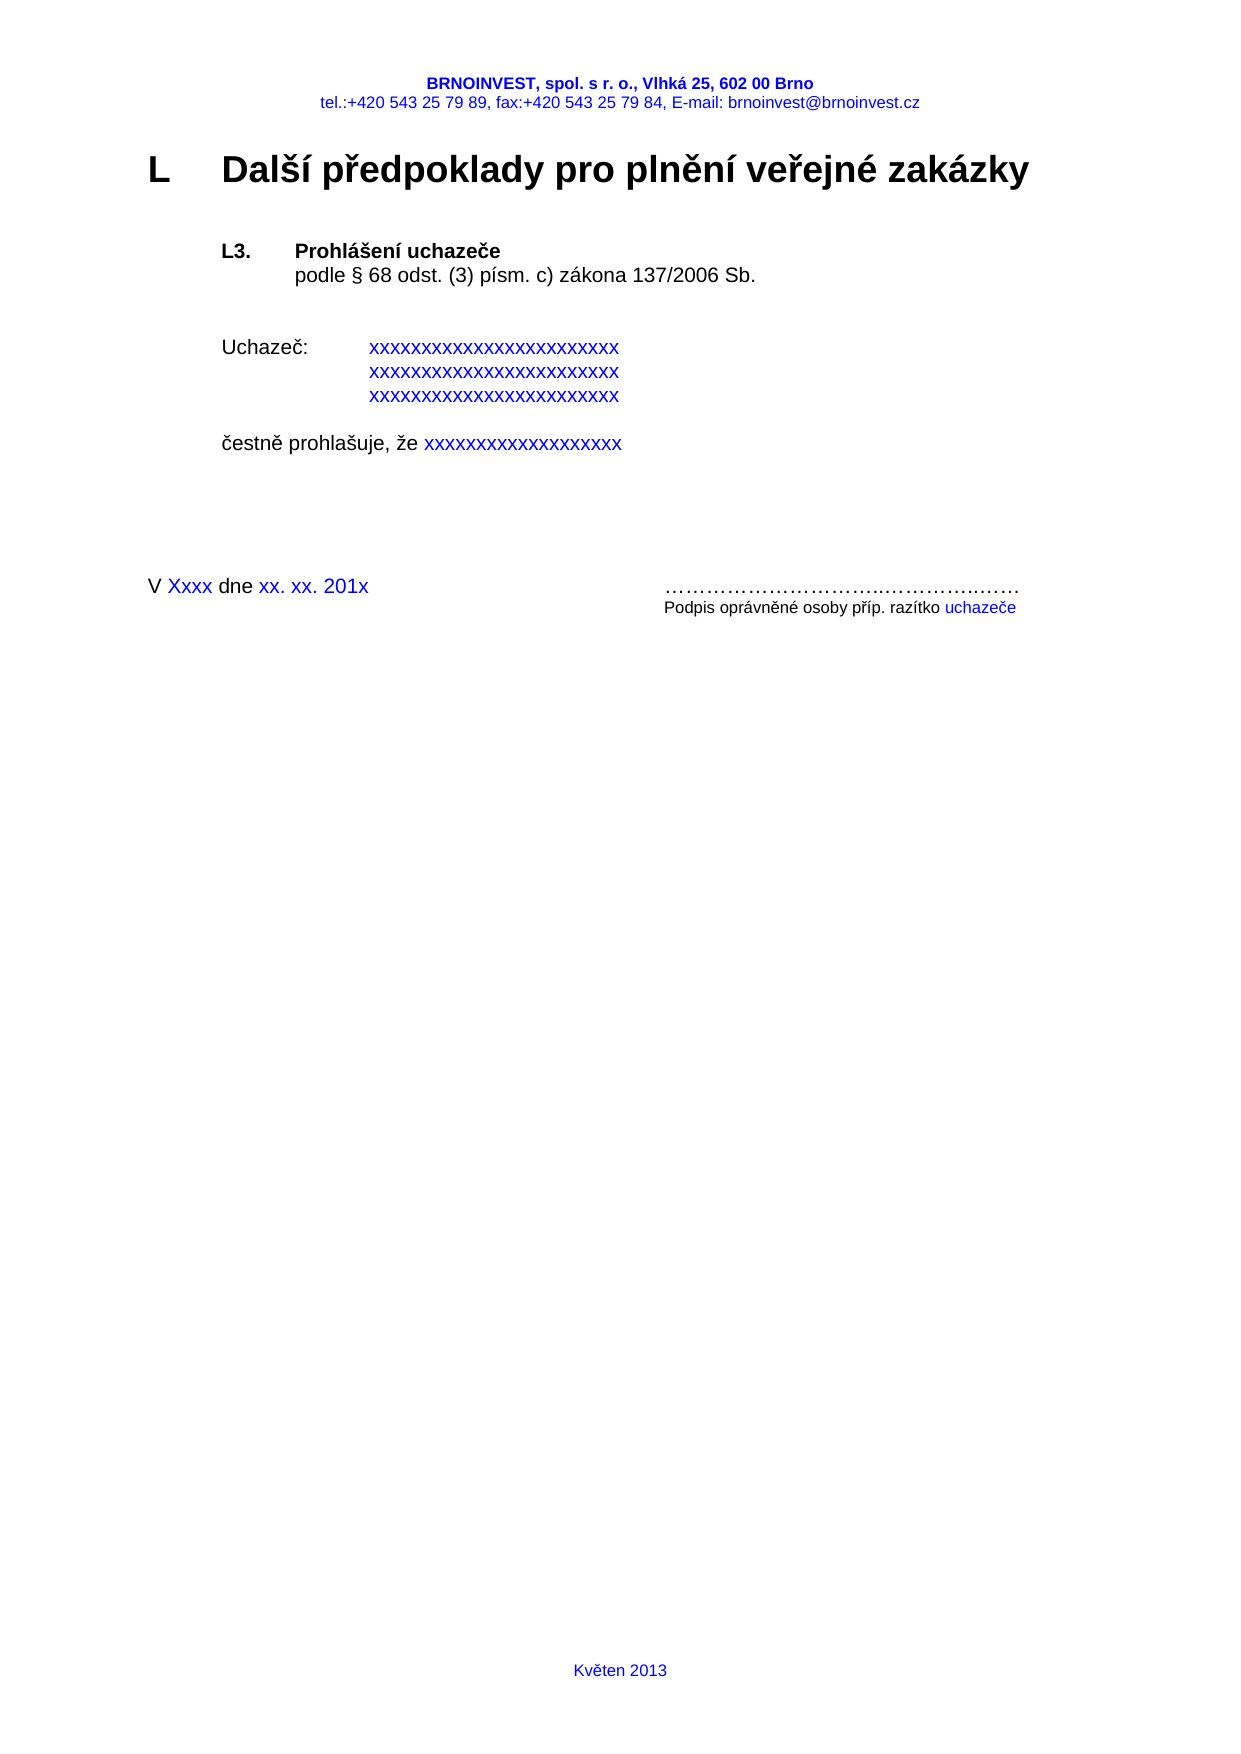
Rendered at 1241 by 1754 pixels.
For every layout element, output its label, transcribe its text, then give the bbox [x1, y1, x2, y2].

text L3. Prohlášení uchazeče [221, 239, 1093, 263]
text xxxxxxxxxxxxxxxxxxxxxxxx [221, 358, 1093, 382]
text Podpis oprávněné osoby příp. razítko uchazeče [664, 598, 1093, 617]
text podle § 68 odst. (3) písm. c) zákona 137/2006 Sb. [294, 263, 1093, 287]
text V Xxxx dne xx. xx. 201x …………………………..…………..…… [148, 574, 1093, 598]
text xxxxxxxxxxxxxxxxxxxxxxxx [221, 382, 1093, 406]
text čestně prohlašuje, že xxxxxxxxxxxxxxxxxxx [148, 430, 1093, 454]
text L Další předpoklady pro plnění veřejné zakázky [148, 148, 1093, 191]
text Uchazeč: xxxxxxxxxxxxxxxxxxxxxxxx [221, 334, 1093, 358]
